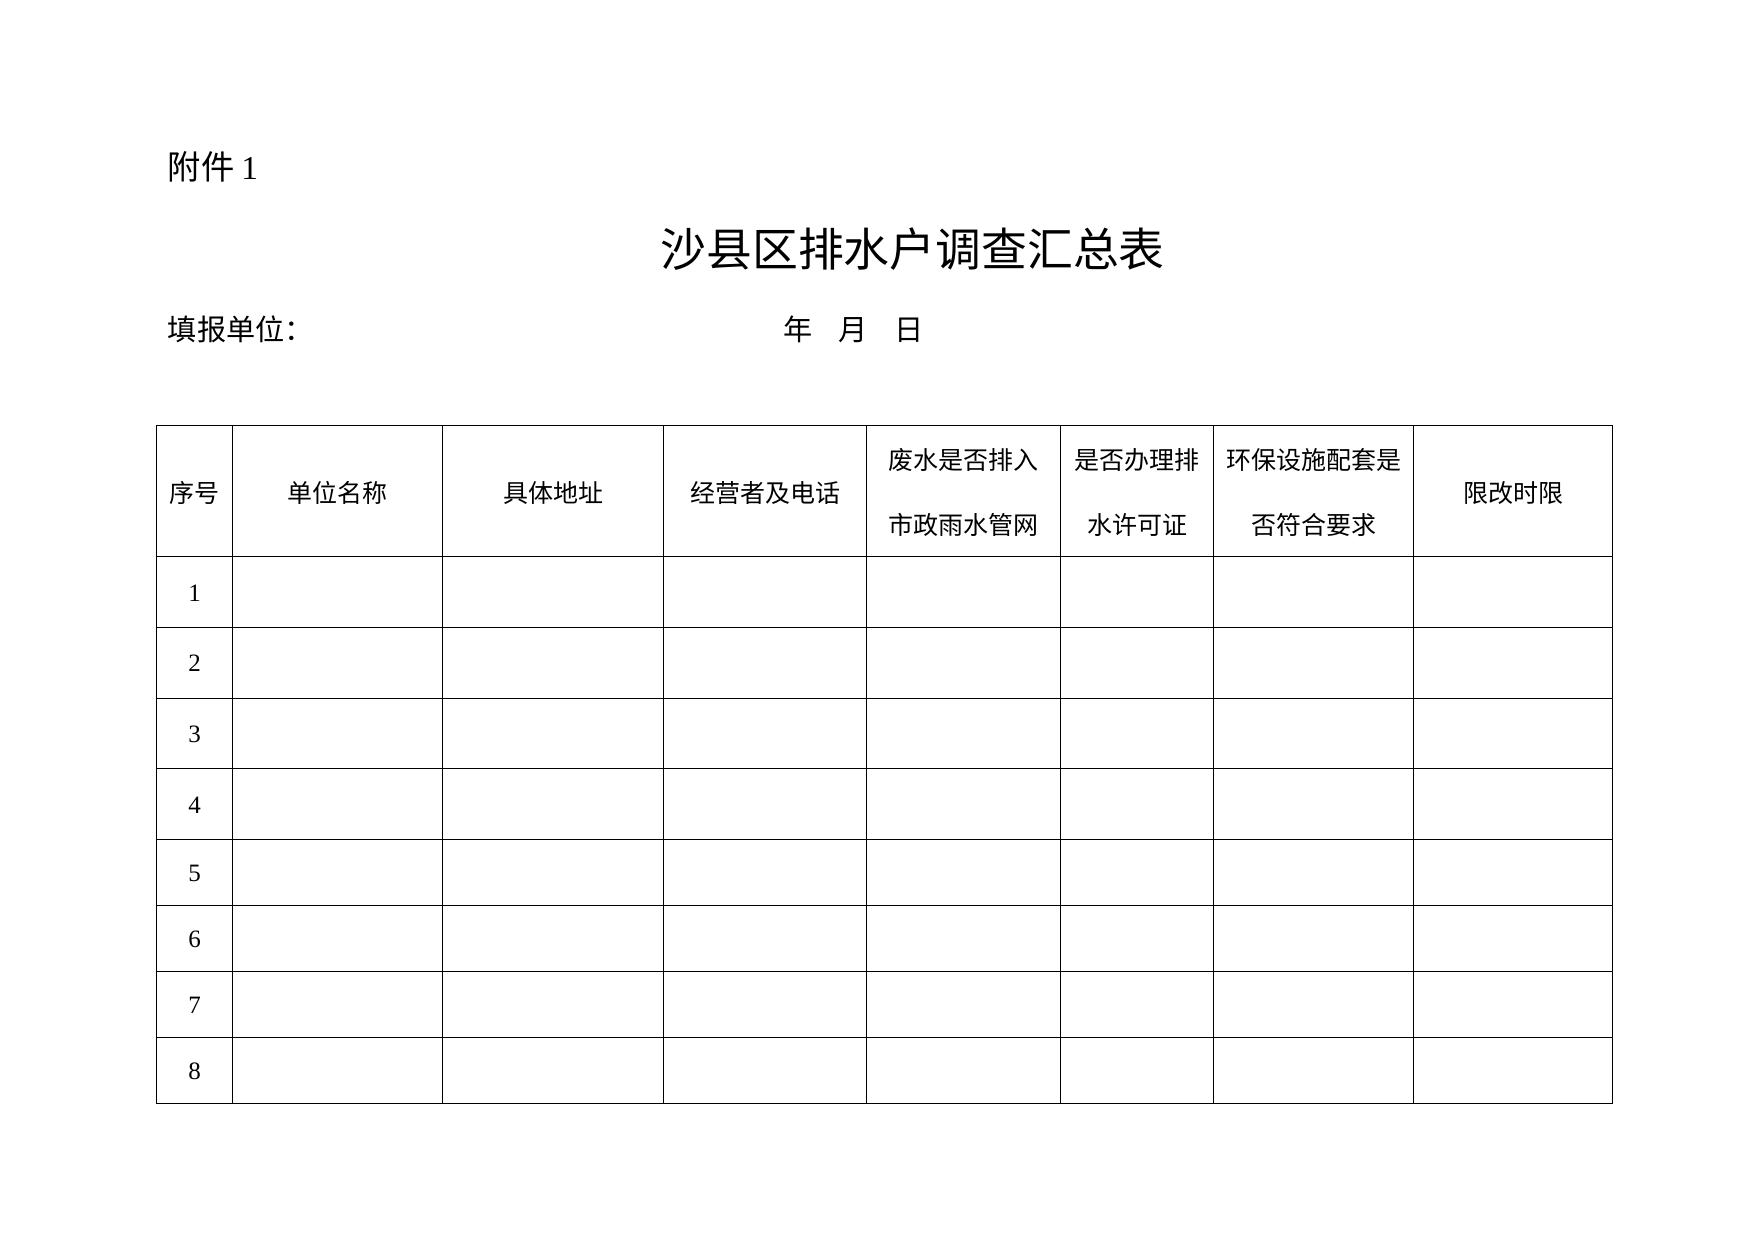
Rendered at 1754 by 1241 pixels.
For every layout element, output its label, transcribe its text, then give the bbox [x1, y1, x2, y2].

text 填报单位： 年 月 日 [168, 295, 1657, 360]
table_cell [1414, 769, 1612, 839]
text 沙县区排水户调查汇总表 [168, 198, 1657, 295]
table_cell [1414, 1038, 1612, 1103]
table_cell 6 [157, 906, 232, 971]
table_cell [1061, 906, 1213, 971]
table_cell [233, 1038, 442, 1103]
table_cell [664, 906, 866, 971]
table_cell [1414, 972, 1612, 1037]
table_header 是否办理排水许可证 [1061, 426, 1213, 556]
table_header 废水是否排入市政雨水管网 [867, 426, 1060, 556]
table_cell [233, 699, 442, 768]
table_cell [1214, 557, 1413, 627]
table_cell [1414, 699, 1612, 768]
table_cell [443, 1038, 663, 1103]
table_cell [443, 628, 663, 698]
table_cell [1214, 840, 1413, 905]
table_cell [233, 972, 442, 1037]
table_cell [1061, 557, 1213, 627]
table_cell 5 [157, 840, 232, 905]
table_cell [867, 769, 1060, 839]
table_cell 3 [157, 699, 232, 768]
table_cell [1214, 972, 1413, 1037]
table_cell [1414, 906, 1612, 971]
table_cell [1061, 699, 1213, 768]
table_cell [664, 840, 866, 905]
table_cell [1061, 840, 1213, 905]
table_cell [1214, 699, 1413, 768]
table_cell [233, 557, 442, 627]
text 附件1 [168, 133, 1657, 198]
table_cell [443, 906, 663, 971]
table_header 单位名称 [233, 426, 442, 556]
table_cell [1061, 1038, 1213, 1103]
table_cell [233, 628, 442, 698]
table_cell 1 [157, 557, 232, 627]
table_cell [1061, 628, 1213, 698]
table_cell [1414, 557, 1612, 627]
table_cell [664, 699, 866, 768]
table_cell [664, 1038, 866, 1103]
table_cell [1214, 628, 1413, 698]
table_cell 4 [157, 769, 232, 839]
table_cell [443, 557, 663, 627]
table_cell [443, 699, 663, 768]
table_cell [1414, 628, 1612, 698]
table_cell 7 [157, 972, 232, 1037]
table_cell [233, 906, 442, 971]
table_cell [1414, 840, 1612, 905]
table_cell 2 [157, 628, 232, 698]
table_cell [867, 628, 1060, 698]
table_cell [664, 769, 866, 839]
table_cell 8 [157, 1038, 232, 1103]
table_cell [664, 972, 866, 1037]
table_cell [664, 628, 866, 698]
table_cell [1214, 906, 1413, 971]
table_cell [867, 906, 1060, 971]
table_cell [867, 840, 1060, 905]
table_cell [867, 972, 1060, 1037]
table_cell [233, 769, 442, 839]
table_cell [443, 972, 663, 1037]
table_cell [867, 1038, 1060, 1103]
table_cell [443, 840, 663, 905]
table_cell [233, 840, 442, 905]
table_header 序号 [157, 426, 232, 556]
table_header 具体地址 [443, 426, 663, 556]
table_header 经营者及电话 [664, 426, 866, 556]
table_cell [443, 769, 663, 839]
table_cell [1061, 769, 1213, 839]
table_cell [1061, 972, 1213, 1037]
table_cell [867, 557, 1060, 627]
table_cell [664, 557, 866, 627]
table_header 环保设施配套是否符合要求 [1214, 426, 1413, 556]
table_cell [1214, 769, 1413, 839]
table_cell [867, 699, 1060, 768]
table_cell [1214, 1038, 1413, 1103]
table_header 限改时限 [1414, 426, 1612, 556]
